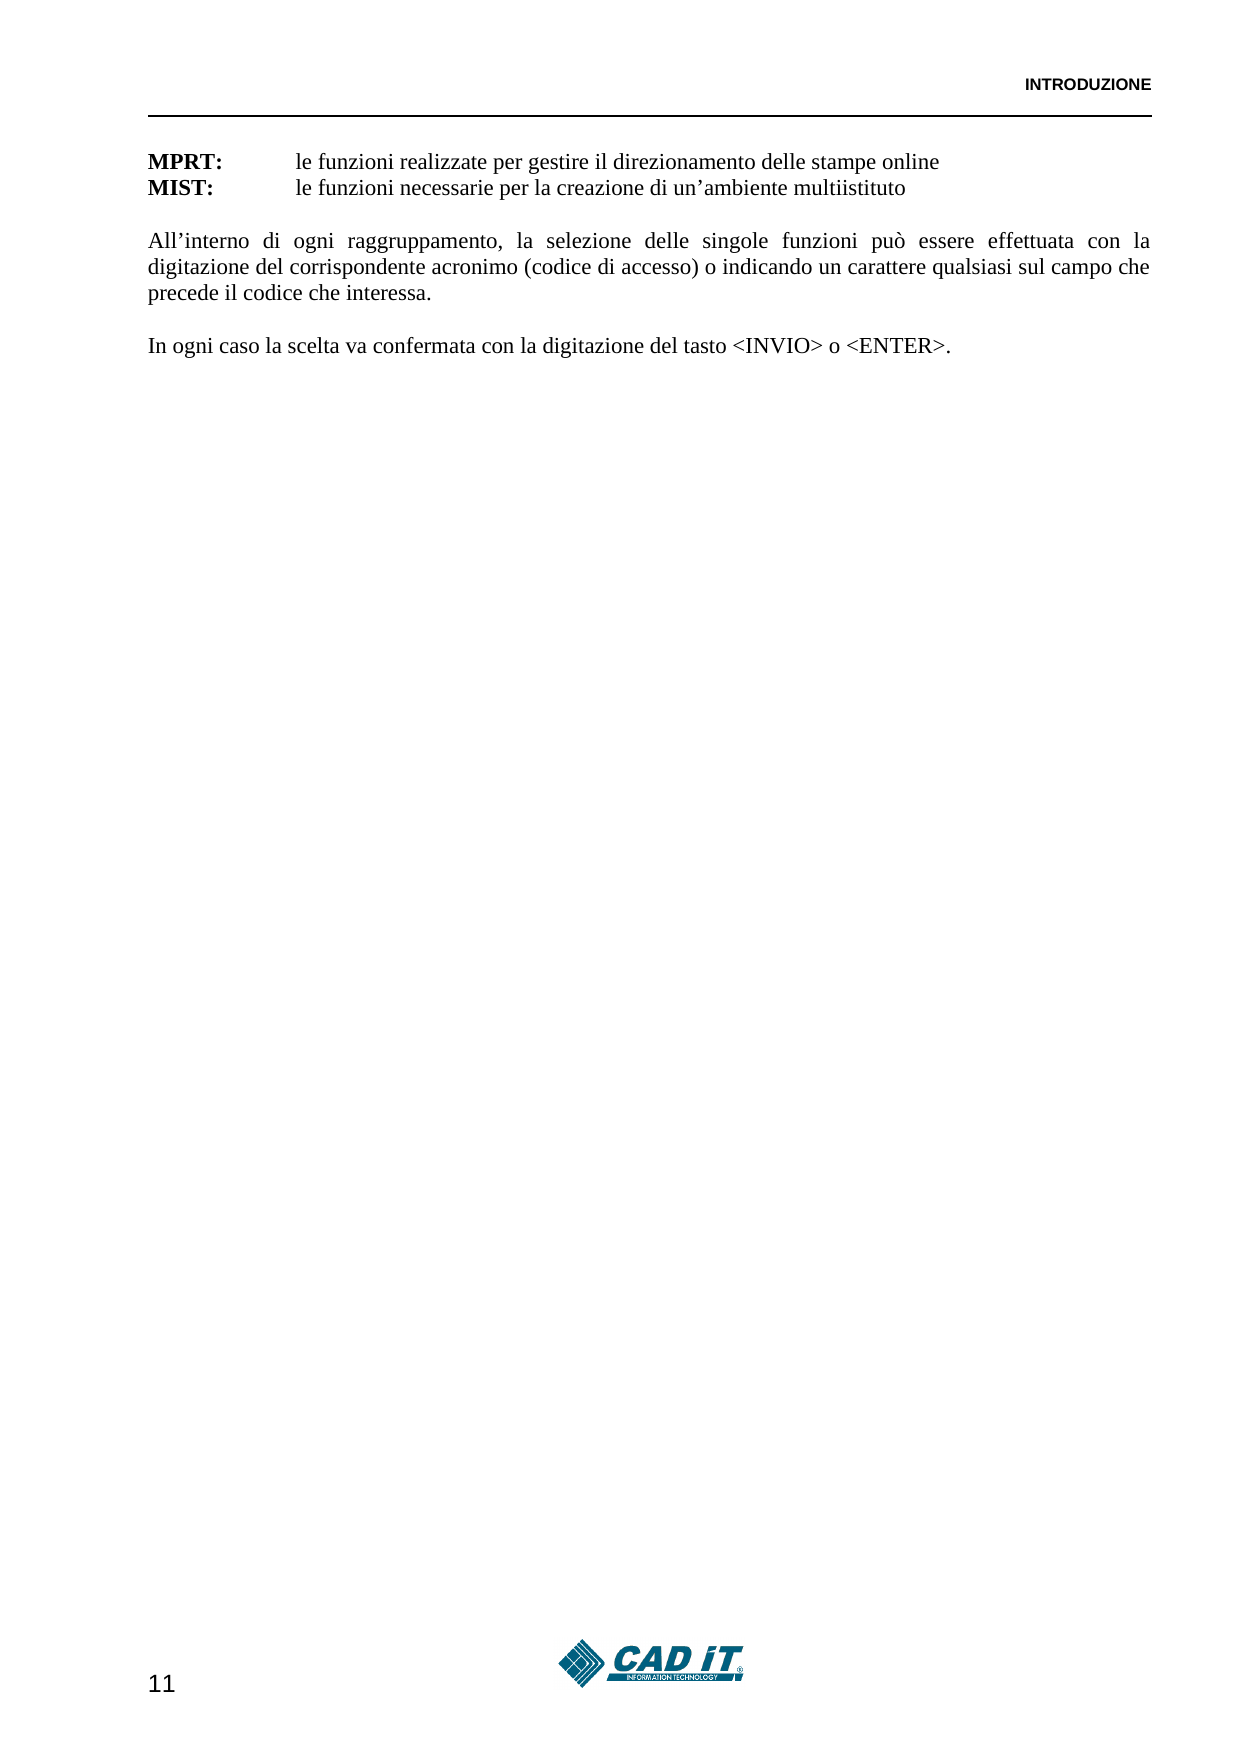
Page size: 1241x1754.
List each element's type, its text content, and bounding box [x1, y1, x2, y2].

picture [552, 1637, 747, 1690]
text MPRT: le funzioni realizzate per gestire il direzionamento delle stampe online [148, 148, 1152, 174]
text In ogni caso la scelta va confermata con la digitazione del tasto <INVIO> o <ENTER>. [148, 332, 1152, 358]
text All’interno di ogni raggruppamento, la selezione delle singole funzioni può essere effettuata con la digitazione del corrispondente acronimo (codice di accesso) o indicando un carattere qualsiasi sul campo che precede il codice che interessa. [148, 227, 1152, 306]
text MIST: le funzioni necessarie per la creazione di un’ambiente multiistituto [148, 174, 1152, 200]
